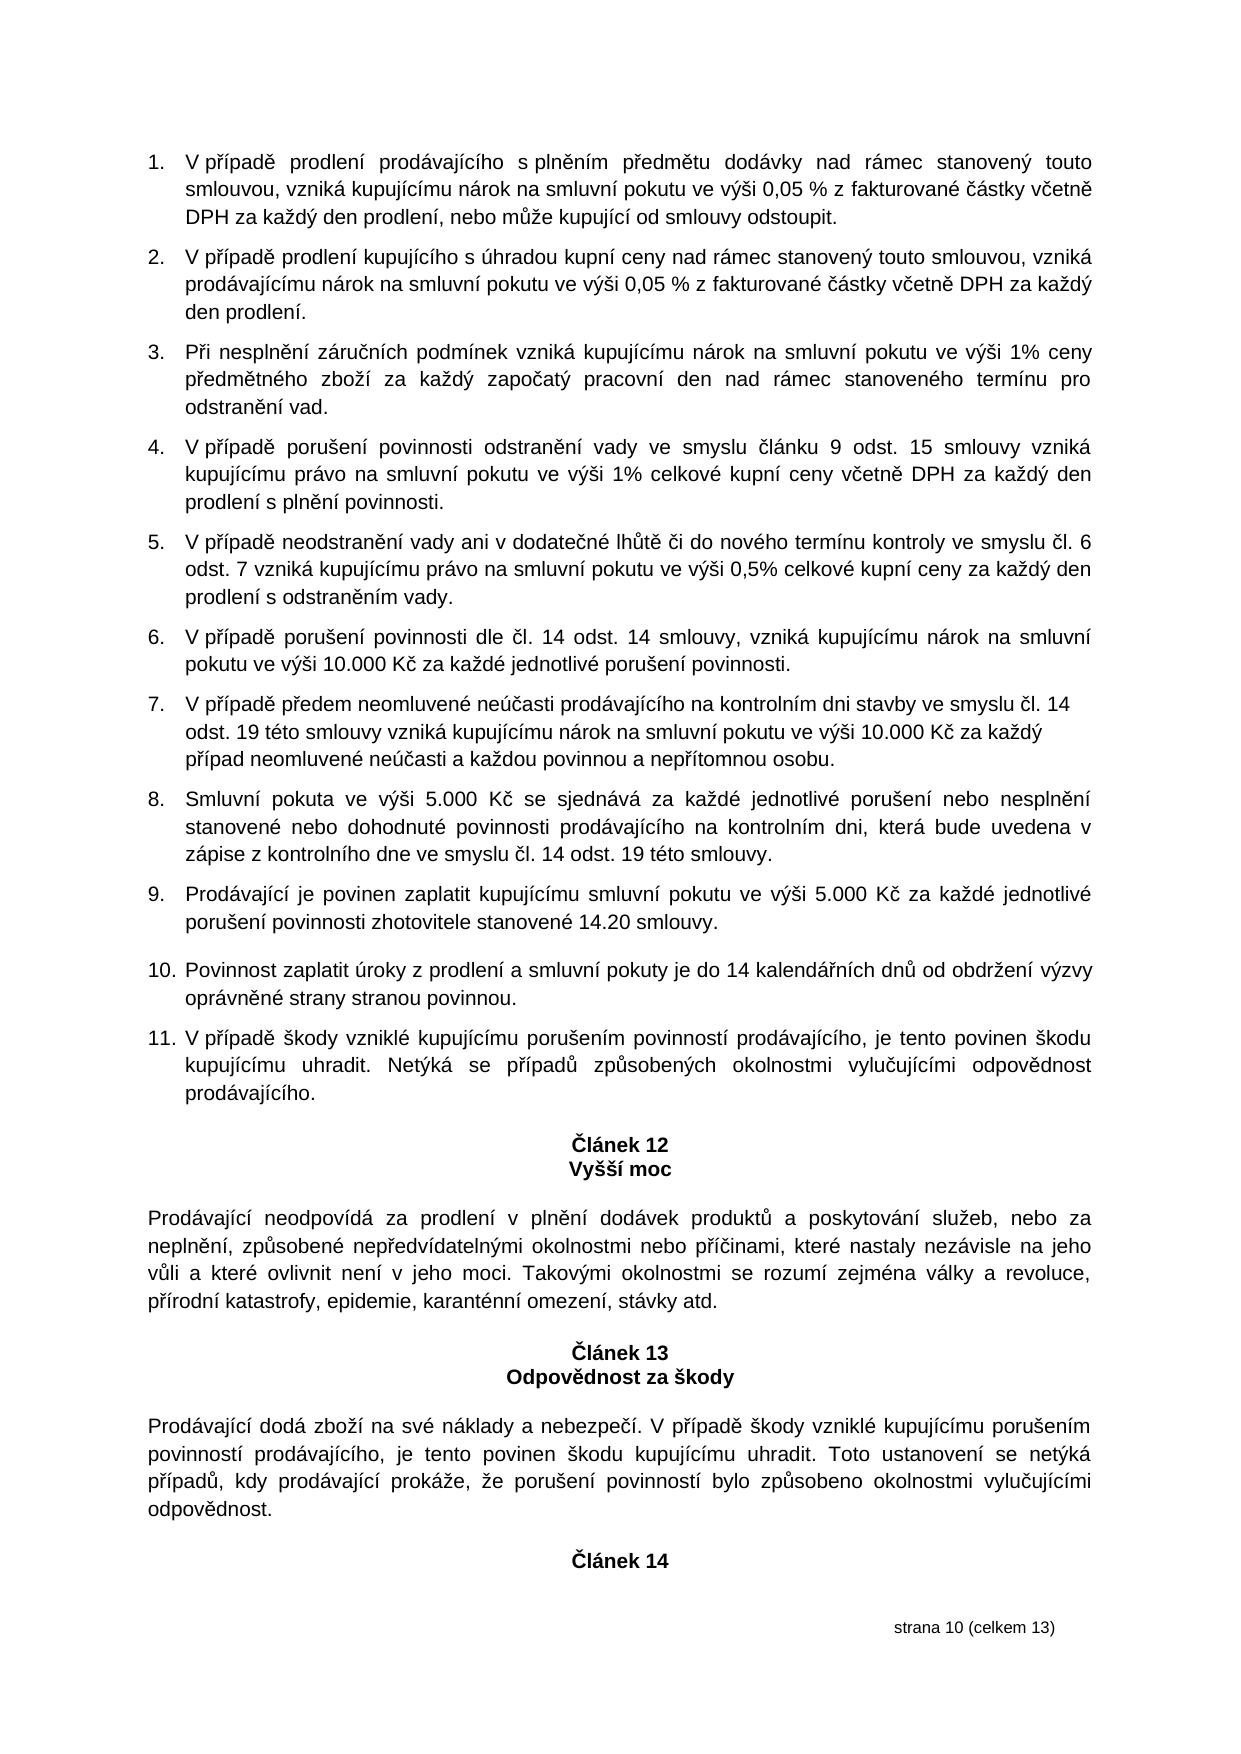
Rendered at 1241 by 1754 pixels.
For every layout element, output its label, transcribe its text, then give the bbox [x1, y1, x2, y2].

list Při nesplnění záručních podmínek vzniká kupujícímu nárok na smluvní pokutu ve výši 1% ceny předmětného zboží za každý započatý pracovní den nad rámec stanoveného termínu pro odstranění vad. [148, 340, 1092, 419]
list Povinnost zaplatit úroky z prodlení a smluvní pokuty je do 14 kalendářních dnů od obdržení výzvy oprávněné strany stranou povinnou. [148, 958, 1092, 1009]
text Článek 12 [148, 1133, 1092, 1157]
list Prodávající je povinen zaplatit kupujícímu smluvní pokutu ve výši 5.000 Kč za každé jednotlivé porušení povinnosti zhotovitele stanovené 14.20 smlouvy. [148, 882, 1092, 934]
list V případě škody vzniklé kupujícímu porušením povinností prodávajícího, je tento povinen škodu kupujícímu uhradit. Netýká se případů způsobených okolnostmi vylučujícími odpovědnost prodávajícího. [148, 1026, 1092, 1104]
text Článek 13 [148, 1341, 1092, 1365]
list V případě prodlení kupujícího s úhradou kupní ceny nad rámec stanovený touto smlouvou, vzniká prodávajícímu nárok na smluvní pokutu ve výši 0,05 % z fakturované částky včetně DPH za každý den prodlení. [148, 245, 1092, 324]
text Prodávající neodpovídá za prodlení v plnění dodávek produktů a poskytování služeb, nebo za neplnění, způsobené nepředvídatelnými okolnostmi nebo příčinami, které nastaly nezávisle na jeho vůli a které ovlivnit není v jeho moci. Takovými okolnostmi se rozumí zejména války a revoluce, přírodní katastrofy, epidemie, karanténní omezení, stávky atd. [148, 1206, 1092, 1312]
text Prodávající dodá zboží na své náklady a nebezpečí. V případě škody vzniklé kupujícímu porušením povinností prodávajícího, je tento povinen škodu kupujícímu uhradit. Toto ustanovení se netýká případů, kdy prodávající prokáže, že porušení povinností bylo způsobeno okolnostmi vylučujícími odpovědnost. [148, 1414, 1092, 1520]
list V případě prodlení prodávajícího s plněním předmětu dodávky nad rámec stanovený touto smlouvou, vzniká kupujícímu nárok na smluvní pokutu ve výši 0,05 % z fakturované částky včetně DPH za každý den prodlení, nebo může kupující od smlouvy odstoupit. [148, 150, 1092, 229]
list V případě neodstranění vady ani v dodatečné lhůtě či do nového termínu kontroly ve smyslu čl. 6 odst. 7 vzniká kupujícímu právo na smluvní pokutu ve výši 0,5% celkové kupní ceny za každý den prodlení s odstraněním vady. [148, 530, 1092, 609]
list V případě porušení povinnosti dle čl. 14 odst. 14 smlouvy, vzniká kupujícímu nárok na smluvní pokutu ve výši 10.000 Kč za každé jednotlivé porušení povinnosti. [148, 625, 1092, 676]
list Smluvní pokuta ve výši 5.000 Kč se sjednává za každé jednotlivé porušení nebo nesplnění stanovené nebo dohodnuté povinnosti prodávajícího na kontrolním dni, která bude uvedena v zápise z kontrolního dne ve smyslu čl. 14 odst. 19 této smlouvy. [148, 787, 1092, 866]
subtitle Vyšší moc [148, 1157, 1092, 1181]
subtitle Odpovědnost za škody [148, 1365, 1092, 1389]
text Článek 14 [148, 1549, 1092, 1573]
list V případě předem neomluvené neúčasti prodávajícího na kontrolním dni stavby ve smyslu čl. 14 odst. 19 této smlouvy vzniká kupujícímu nárok na smluvní pokutu ve výši 10.000 Kč za každý případ neomluvené neúčasti a každou povinnou a nepřítomnou osobu. [148, 692, 1092, 771]
list V případě porušení povinnosti odstranění vady ve smyslu článku 9 odst. 15 smlouvy vzniká kupujícímu právo na smluvní pokutu ve výši 1% celkové kupní ceny včetně DPH za každý den prodlení s plnění povinnosti. [148, 435, 1092, 514]
